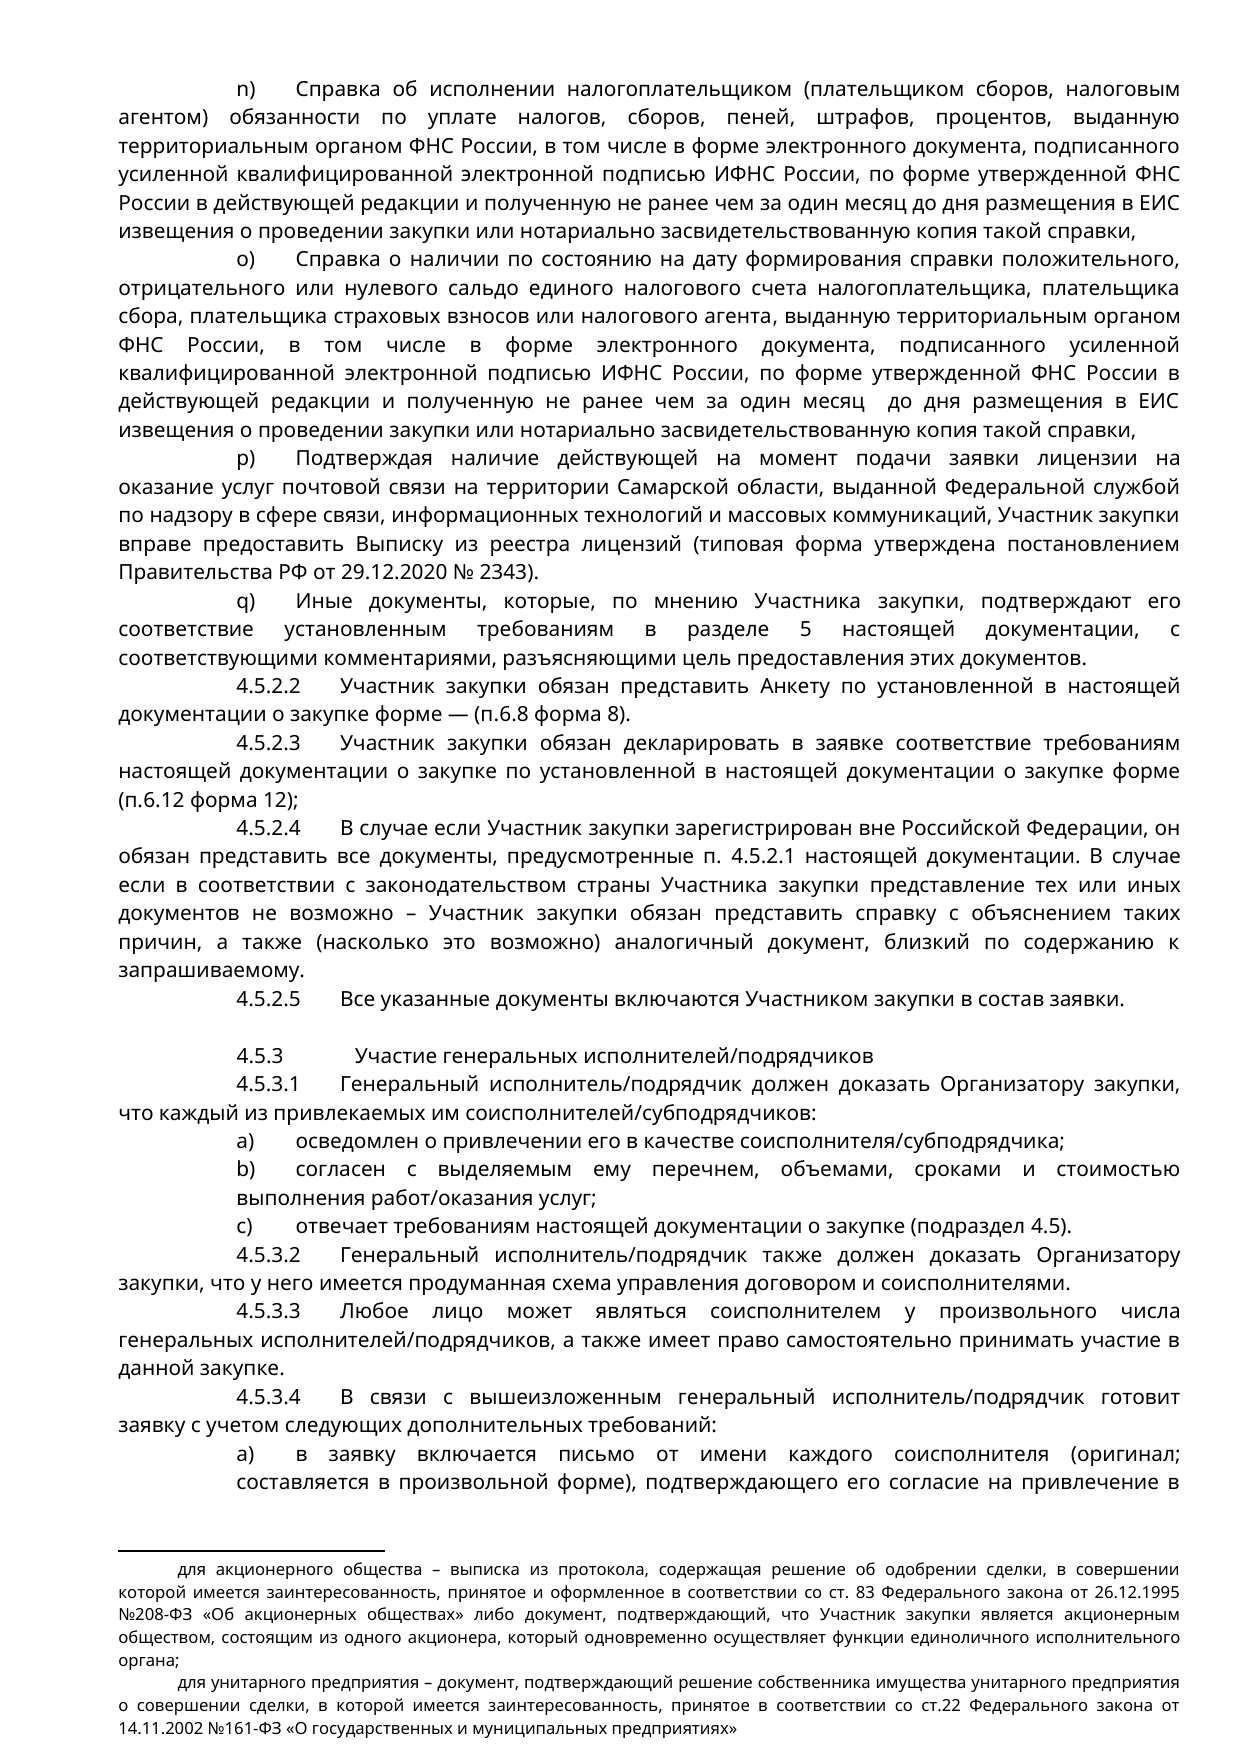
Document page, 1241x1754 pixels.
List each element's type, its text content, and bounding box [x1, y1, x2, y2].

list Генеральный исполнитель/подрядчик должен доказать Организатору закупки, что каждый из привлекаемых им соисполнителей/субподрядчиков: [118, 1069, 1181, 1126]
list Справка об исполнении налогоплательщиком (плательщиком сборов, налоговым агентом) обязанности по уплате налогов, сборов, пеней, штрафов, процентов, выданную территориальным органом ФНС России, в том числе в форме электронного документа, подписанного усиленной квалифицированной электронной подписью ИФНС России, по форме утвержденной ФНС России в действующей редакции и полученную не ранее чем за один месяц до дня размещения в ЕИС извещения о проведении закупки или нотариально засвидетельствованную копия такой справки, [118, 74, 1181, 244]
list Генеральный исполнитель/подрядчик также должен доказать Организатору закупки, что у него имеется продуманная схема управления договором и соисполнителями. [118, 1240, 1181, 1297]
list Участие генеральных исполнителей/подрядчиков [236, 1041, 1181, 1069]
list согласен с выделяемым ему перечнем, объемами, сроками и стоимостью выполнения работ/оказания услуг; [236, 1154, 1181, 1211]
list Справка о наличии по состоянию на дату формирования справки положительного, отрицательного или нулевого сальдо единого налогового счета налогоплательщика, плательщика сбора, плательщика страховых взносов или налогового агента, выданную территориальным органом ФНС России, в том числе в форме электронного документа, подписанного усиленной квалифицированной электронной подписью ИФНС России, по форме утвержденной ФНС России в действующей редакции и полученную не ранее чем за один месяц до дня размещения в ЕИС извещения о проведении закупки или нотариально засвидетельствованную копия такой справки, [118, 244, 1181, 443]
list В связи с вышеизложенным генеральный исполнитель/подрядчик готовит заявку с учетом следующих дополнительных требований: [118, 1382, 1181, 1439]
list отвечает требованиям настоящей документации о закупке (подраздел 4.5). [236, 1211, 1181, 1240]
list Подтверждая наличие действующей на момент подачи заявки лицензии на оказание услуг почтовой связи на территории Самарской области, выданной Федеральной службой по надзору в сфере связи, информационных технологий и массовых коммуникаций, Участник закупки вправе предоставить Выписку из реестра лицензий (типовая форма утверждена постановлением Правительства РФ от 29.12.2020 № 2343). [118, 443, 1181, 586]
list В случае если Участник закупки зарегистрирован вне Российской Федерации, он обязан представить все документы, предусмотренные п. 4.5.2.1 настоящей документации. В случае если в соответствии с законодательством страны Участника закупки представление тех или иных документов не возможно – Участник закупки обязан представить справку с объяснением таких причин, а также (насколько это возможно) аналогичный документ, близкий по содержанию к запрашиваемому. [118, 813, 1181, 984]
list Любое лицо может являться соисполнителем у произвольного числа генеральных исполнителей/подрядчиков, а также имеет право самостоятельно принимать участие в данной закупке. [118, 1297, 1181, 1382]
list Участник закупки обязан декларировать в заявке соответствие требованиям настоящей документации о закупке по установленной в настоящей документации о закупке форме (п.6.12 форма 12); [118, 728, 1181, 813]
list Иные документы, которые, по мнению Участника закупки, подтверждают его соответствие установленным требованиям в разделе 5 настоящей документации, с соответствующими комментариями, разъясняющими цель предоставления этих документов. [118, 586, 1181, 671]
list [236, 1439, 1181, 1496]
list Все указанные документы включаются Участником закупки в состав заявки. [118, 984, 1181, 1012]
list осведомлен о привлечении его в качестве соисполнителя/субподрядчика; [236, 1126, 1181, 1154]
list Участник закупки обязан представить Анкету по установленной в настоящей документации о закупке форме — (п.6.8 форма 8). [118, 671, 1181, 728]
